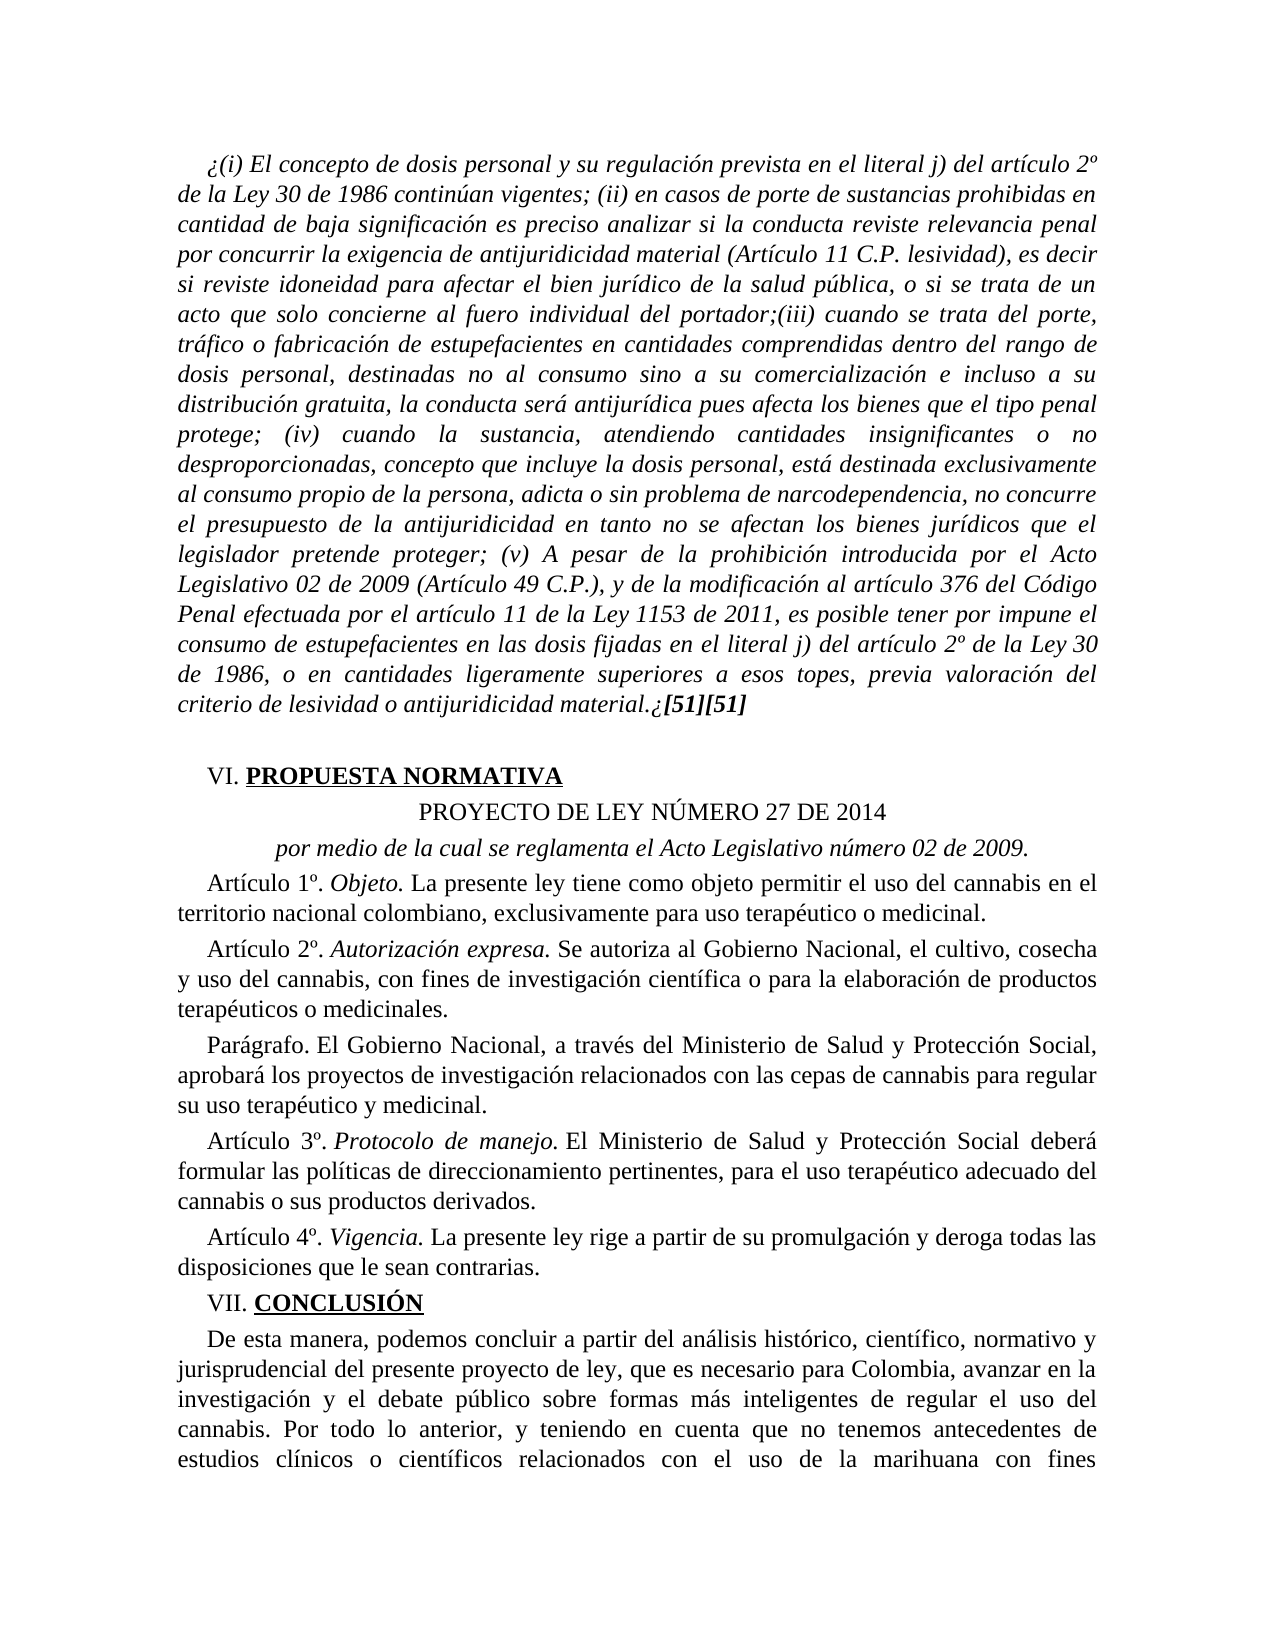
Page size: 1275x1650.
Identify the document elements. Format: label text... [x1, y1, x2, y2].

text VII. CONCLUSIÓN [177, 1287, 1098, 1317]
text Artículo 2º. Autorización expresa. Se autoriza al Gobierno Nacional, el cultivo, cosecha y uso del cannabis, con fines de investigación científica o para la elaboración de productos terapéuticos o medicinales. [177, 933, 1098, 1023]
text PROYECTO DE LEY NÚMERO 27 DE 2014 [177, 795, 1098, 825]
text por medio de la cual se reglamenta el Acto Legislativo número 02 de 2009. [177, 831, 1098, 861]
text Parágrafo. El Gobierno Nacional, a través del Ministerio de Salud y Protección Social, aprobará los proyectos de investigación relacionados con las cepas de cannabis para regular su uso terapéutico y medicinal. [177, 1029, 1098, 1119]
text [177, 1323, 1098, 1473]
text Artículo 3º. Protocolo de manejo. El Ministerio de Salud y Protección Social deberá formular las políticas de direccionamiento pertinentes, para el uso terapéutico adecuado del cannabis o sus productos derivados. [177, 1125, 1098, 1215]
text ¿(i) El concepto de dosis personal y su regulación prevista en el literal j) del artículo 2º de la Ley 30 de 1986 continúan vigentes; (ii) en casos de porte de sustancias prohibidas en cantidad de baja significación es preciso analizar si la conducta reviste relevancia penal por concurrir la exigencia de antijuridicidad material (Artículo 11 C.P. lesividad), es decir si reviste idoneidad para afectar el bien jurídico de la salud pública, o si se trata de un acto que solo concierne al fuero individual del portador;(iii) cuando se trata del porte, tráfico o fabricación de estupefacientes en cantidades comprendidas dentro del rango de dosis personal, destinadas no al consumo sino a su comercialización e incluso a su distribución gratuita, la conducta será antijurídica pues afecta los bienes que el tipo penal protege; (iv) cuando la sustancia, atendiendo cantidades insignificantes o no desproporcionadas, concepto que incluye la dosis personal, está destinada exclusivamente al consumo propio de la persona, adicta o sin problema de narcodependencia, no concurre el presupuesto de la antijuridicidad en tanto no se afectan los bienes jurídicos que el legislador pretende proteger; (v) A pesar de la prohibición introducida por el Acto Legislativo 02 de 2009 (Artículo 49 C.P.), y de la modificación al artículo 376 del Código Penal efectuada por el artículo 11 de la Ley 1153 de 2011, es posible tener por impune el consumo de estupefacientes en las dosis fijadas en el literal j) del artículo 2º de la Ley 30 de 1986, o en cantidades ligeramente superiores a esos topes, previa valoración del criterio de lesividad o antijuridicidad material.¿[51][51] [177, 148, 1098, 718]
text Artículo 1º. Objeto. La presente ley tiene como objeto permitir el uso del cannabis en el territorio nacional colombiano, exclusivamente para uso terapéutico o medicinal. [177, 867, 1098, 927]
text Artículo 4º. Vigencia. La presente ley rige a partir de su promulgación y deroga todas las disposiciones que le sean contrarias. [177, 1221, 1098, 1281]
text VI. PROPUESTA NORMATIVA [177, 759, 1098, 789]
